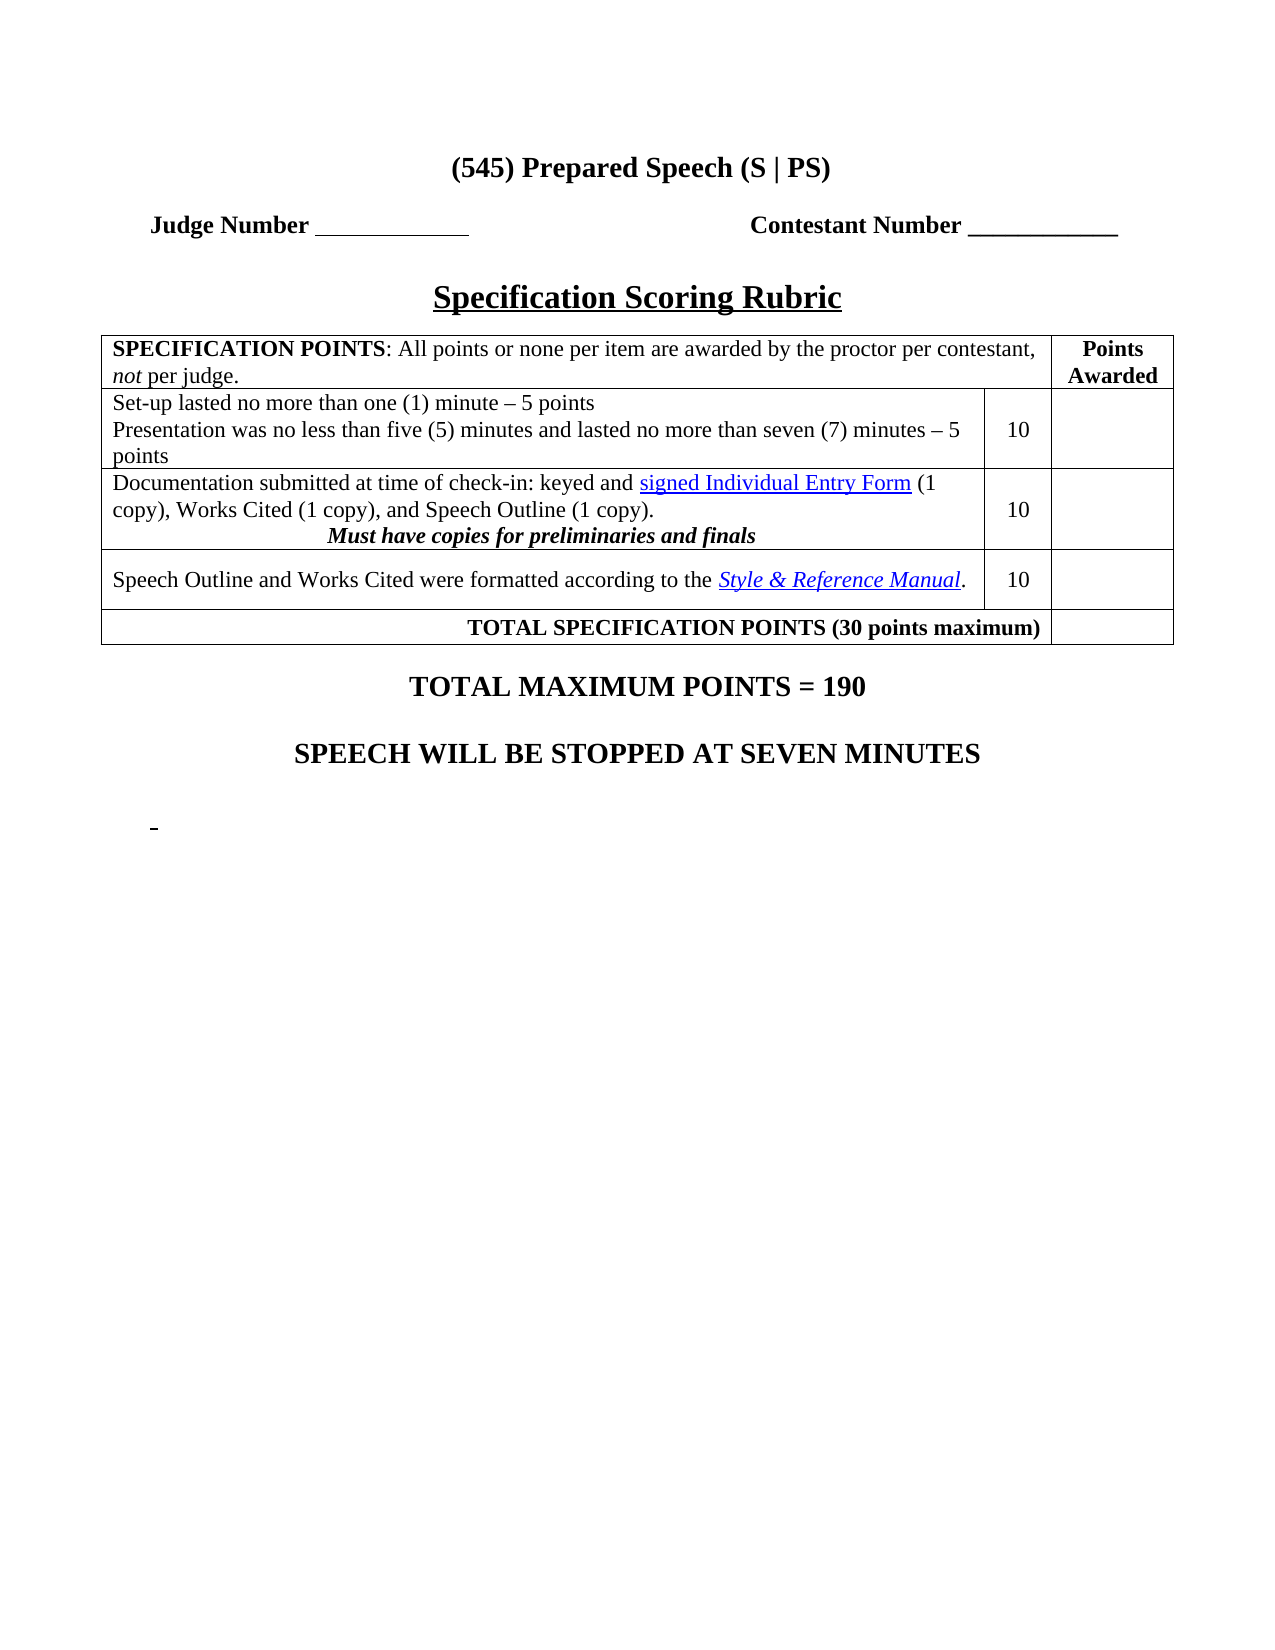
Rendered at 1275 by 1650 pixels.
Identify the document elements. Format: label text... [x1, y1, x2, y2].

table_cell Speech Outline and Works Cited were formatted according to the . [102, 550, 984, 608]
table_cell 10 [985, 550, 1051, 608]
table_cell TOTAL SPECIFICATION POINTS (30 points maximum) [102, 610, 1051, 644]
text Judge Number Contestant Number ____________ [150, 210, 1125, 239]
table_cell 10 [985, 469, 1051, 548]
table_cell Set-up lasted no more than one (1) minute – 5 points Presentation was no less than five (5) minutes and lasted no more than seven (7) minutes – 5 points [102, 389, 984, 468]
table_cell [1052, 550, 1173, 608]
text Speech will be stopped at SEVEN minutes [150, 736, 1125, 770]
text TOTAL MAXIMUM POINTS = 190 [150, 669, 1125, 703]
text (545) Prepared Speech (S | PS) [150, 150, 1125, 183]
table_cell 10 [985, 389, 1051, 468]
table_cell [1052, 610, 1173, 644]
table_cell [1052, 469, 1173, 548]
table_cell Documentation submitted at time of check-in: keyed and signed (1 copy), Works Cited (1 copy), and Speech Outline (1 copy). Must have copies for preliminaries and finals [102, 469, 984, 548]
table_header Points Awarded [1052, 336, 1173, 388]
text Specification Scoring Rubric [150, 277, 1125, 315]
table_header SPECIFICATION POINTS: All points or none per item are awarded by the proctor per contestant, not per judge. [102, 336, 1051, 388]
table_cell [1052, 389, 1173, 468]
